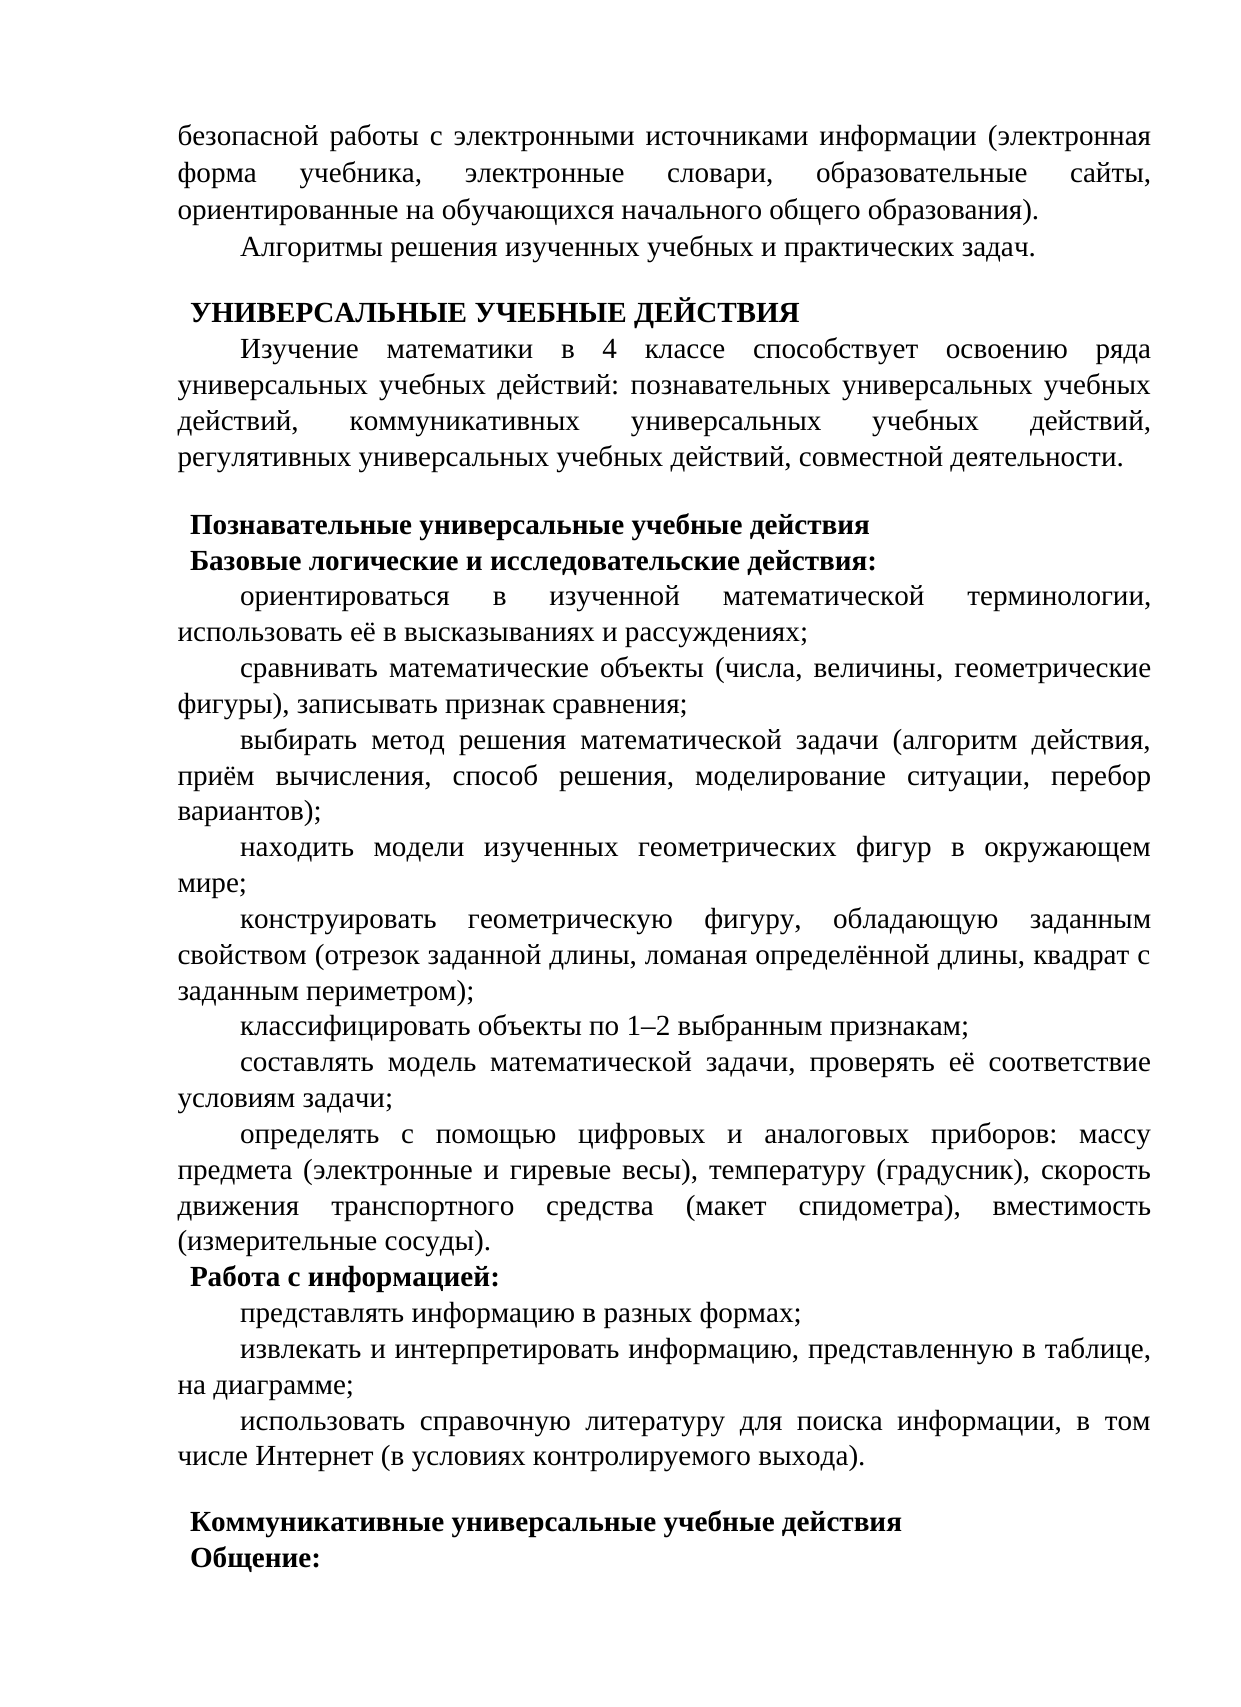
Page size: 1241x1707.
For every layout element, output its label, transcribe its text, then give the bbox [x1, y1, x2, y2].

text находить модели изученных геометрических фигур в окружающем мире; [177, 829, 1152, 899]
text классифицировать объекты по 1–2 выбранным признакам; [177, 1008, 1152, 1042]
text Познавательные универсальные учебные действия [190, 507, 1152, 540]
text Изучение математики в 4 классе способствует освоению ряда универсальных учебных действий: познавательных универсальных учебных действий, коммуникативных универсальных учебных действий, регулятивных универсальных учебных действий, совместной деятельности. [177, 331, 1152, 472]
text представлять информацию в разных формах; [177, 1295, 1152, 1329]
text конструировать геометрическую фигуру, обладающую заданным свойством (отрезок заданной длины, ломаная определённой длины, квадрат с заданным периметром); [177, 901, 1152, 1006]
text определять с помощью цифровых и аналоговых приборов: массу предмета (электронные и гиревые весы), температуру (градусник), скорость движения транспортного средства (макет спидометра), вместимость (измерительные сосуды). [177, 1116, 1152, 1257]
text Базовые логические и исследовательские действия: [190, 543, 1152, 576]
text ориентироваться в изученной математической терминологии, использовать её в высказываниях и рассуждениях; [177, 578, 1152, 648]
text УНИВЕРСАЛЬНЫЕ УЧЕБНЫЕ ДЕЙСТВИЯ [190, 296, 1152, 329]
text Общение: [190, 1540, 1152, 1574]
text использовать справочную литературу для поиска информации, в том числе Интернет (в условиях контролируемого выхода). [177, 1403, 1152, 1472]
text Алгоритмы решения изученных учебных и практических задач. [177, 229, 1152, 262]
text Работа с информацией: [190, 1259, 1152, 1293]
text извлекать и интерпретировать информацию, представленную в таблице, на диаграмме; [177, 1331, 1152, 1400]
text сравнивать математические объекты (числа, величины, геометрические фигуры), записывать признак сравнения; [177, 650, 1152, 719]
text составлять модель математической задачи, проверять её соответствие условиям задачи; [177, 1044, 1152, 1114]
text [177, 118, 1152, 225]
text Коммуникативные универсальные учебные действия [190, 1504, 1152, 1538]
text выбирать метод решения математической задачи (алгоритм действия, приём вычисления, способ решения, моделирование ситуации, перебор вариантов); [177, 722, 1152, 827]
